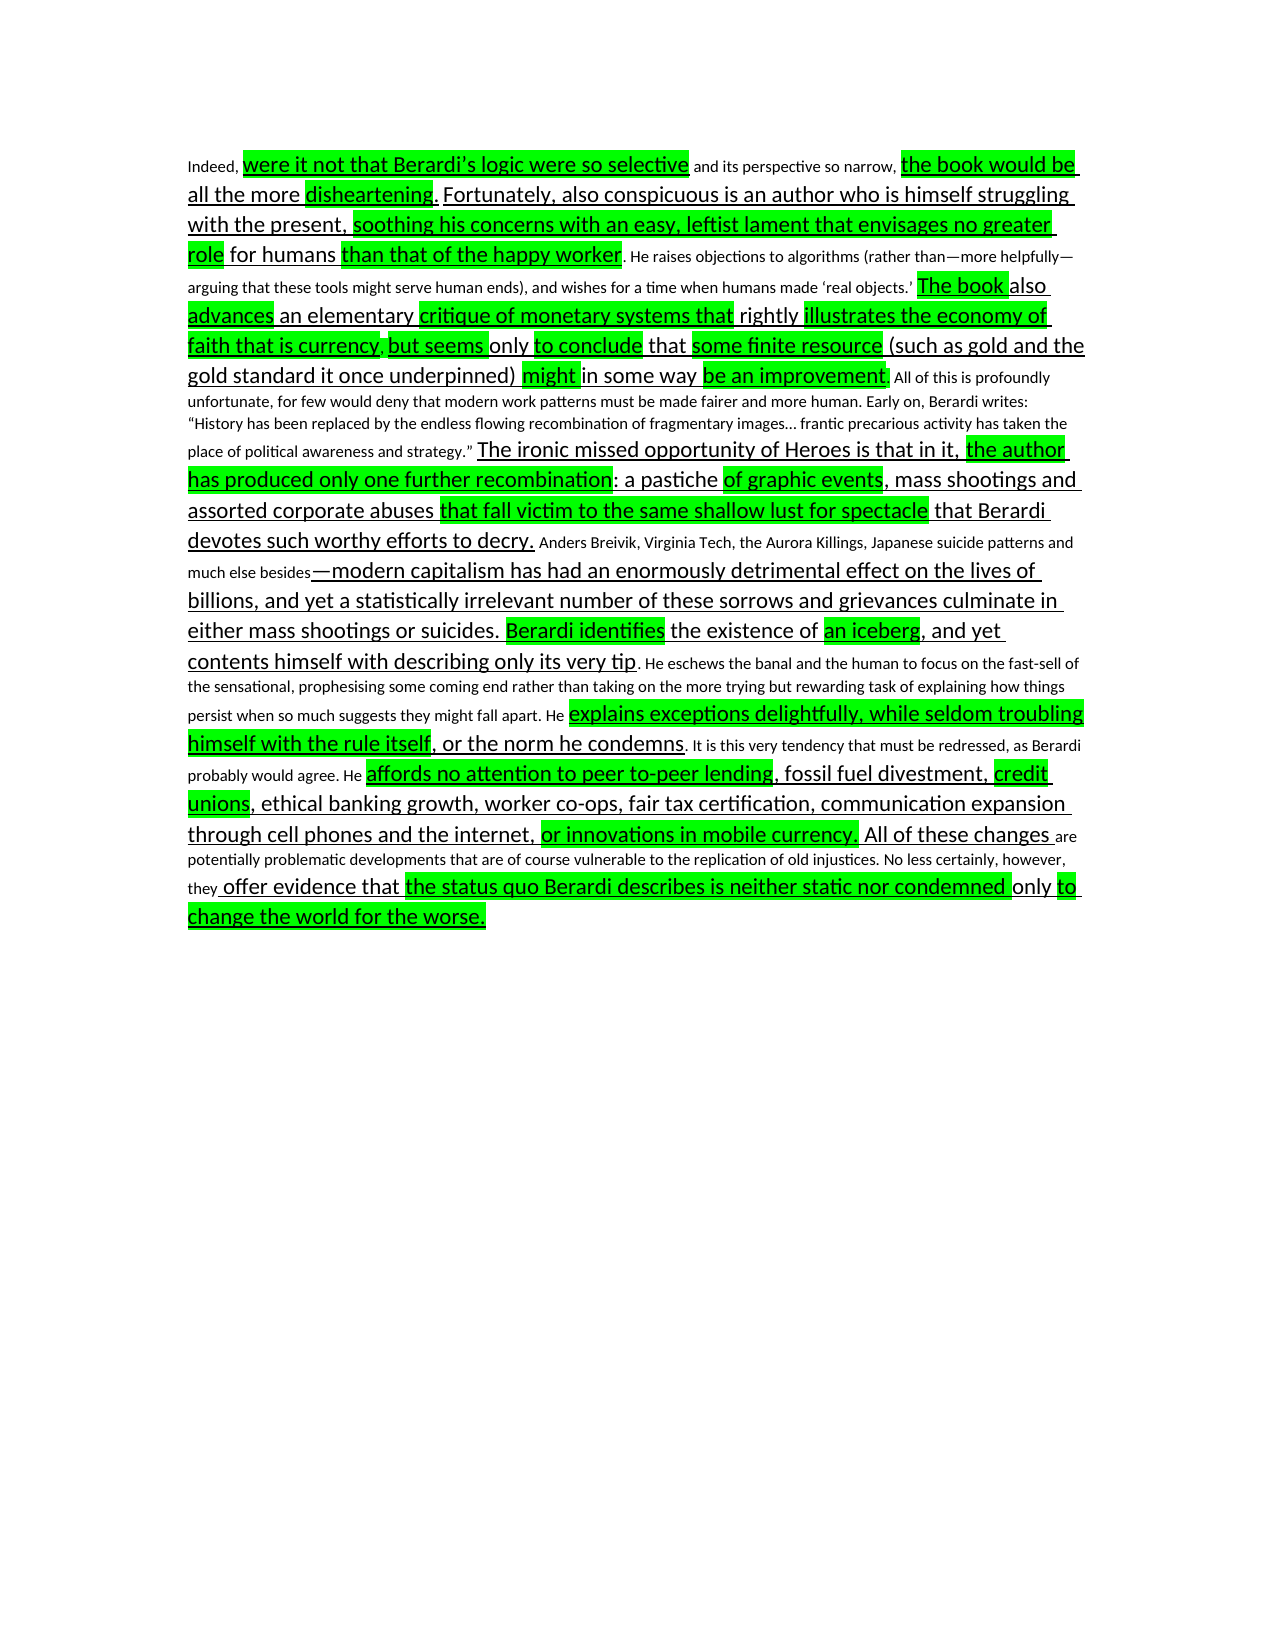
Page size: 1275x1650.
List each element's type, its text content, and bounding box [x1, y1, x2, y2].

text Indeed, were it not that Berardi’s logic were so selective and its perspective so narrow, the book would be all the more disheartening. Fortunately, also conspicuous is an author who is himself struggling with the present, soothing his concerns with an easy, leftist lament that envisages no greater role for humans than that of the happy worker. He raises objections to algorithms (rather than—more helpfully—arguing that these tools might serve human ends), and wishes for a time when humans made ‘real objects.’ The book also advances an elementary critique of monetary systems that rightly illustrates the economy of faith that is currency, but seems only to conclude that some finite resource (such as gold and the gold standard it once underpinned) might in some way be an improvement. All of this is profoundly unfortunate, for few would deny that modern work patterns must be made fairer and more human. Early on, Berardi writes: “History has been replaced by the endless flowing recombination of fragmentary images… frantic precarious activity has taken the place of political awareness and strategy.” The ironic missed opportunity of Heroes is that in it, the author has produced only one further recombination: a pastiche of graphic events, mass shootings and assorted corporate abuses that fall victim to the same shallow lust for spectacle that Berardi devotes such worthy efforts to decry. Anders Breivik, Virginia Tech, the Aurora Killings, Japanese suicide patterns and much else besides—modern capitalism has had an enormously detrimental effect on the lives of billions, and yet a statistically irrelevant number of these sorrows and grievances culminate in either mass shootings or suicides. Berardi identifies the existence of an iceberg, and yet contents himself with describing only its very tip. He eschews the banal and the human to focus on the fast-sell of the sensational, prophesising some coming end rather than taking on the more trying but rewarding task of explaining how things persist when so much suggests they might fall apart. He explains exceptions delightfully, while seldom troubling himself with the rule itself, or the norm he condemns. It is this very tendency that must be redressed, as Berardi probably would agree. He affords no attention to peer to-peer lending, fossil fuel divestment, credit unions, ethical banking growth, worker co-ops, fair tax certification, communication expansion through cell phones and the internet, or innovations in mobile currency. All of these changes are potentially problematic developments that are of course vulnerable to the replication of old injustices. No less certainly, however, they offer evidence that the status quo Berardi describes is neither static nor condemned only to change the world for the worse. [187, 150, 1087, 930]
